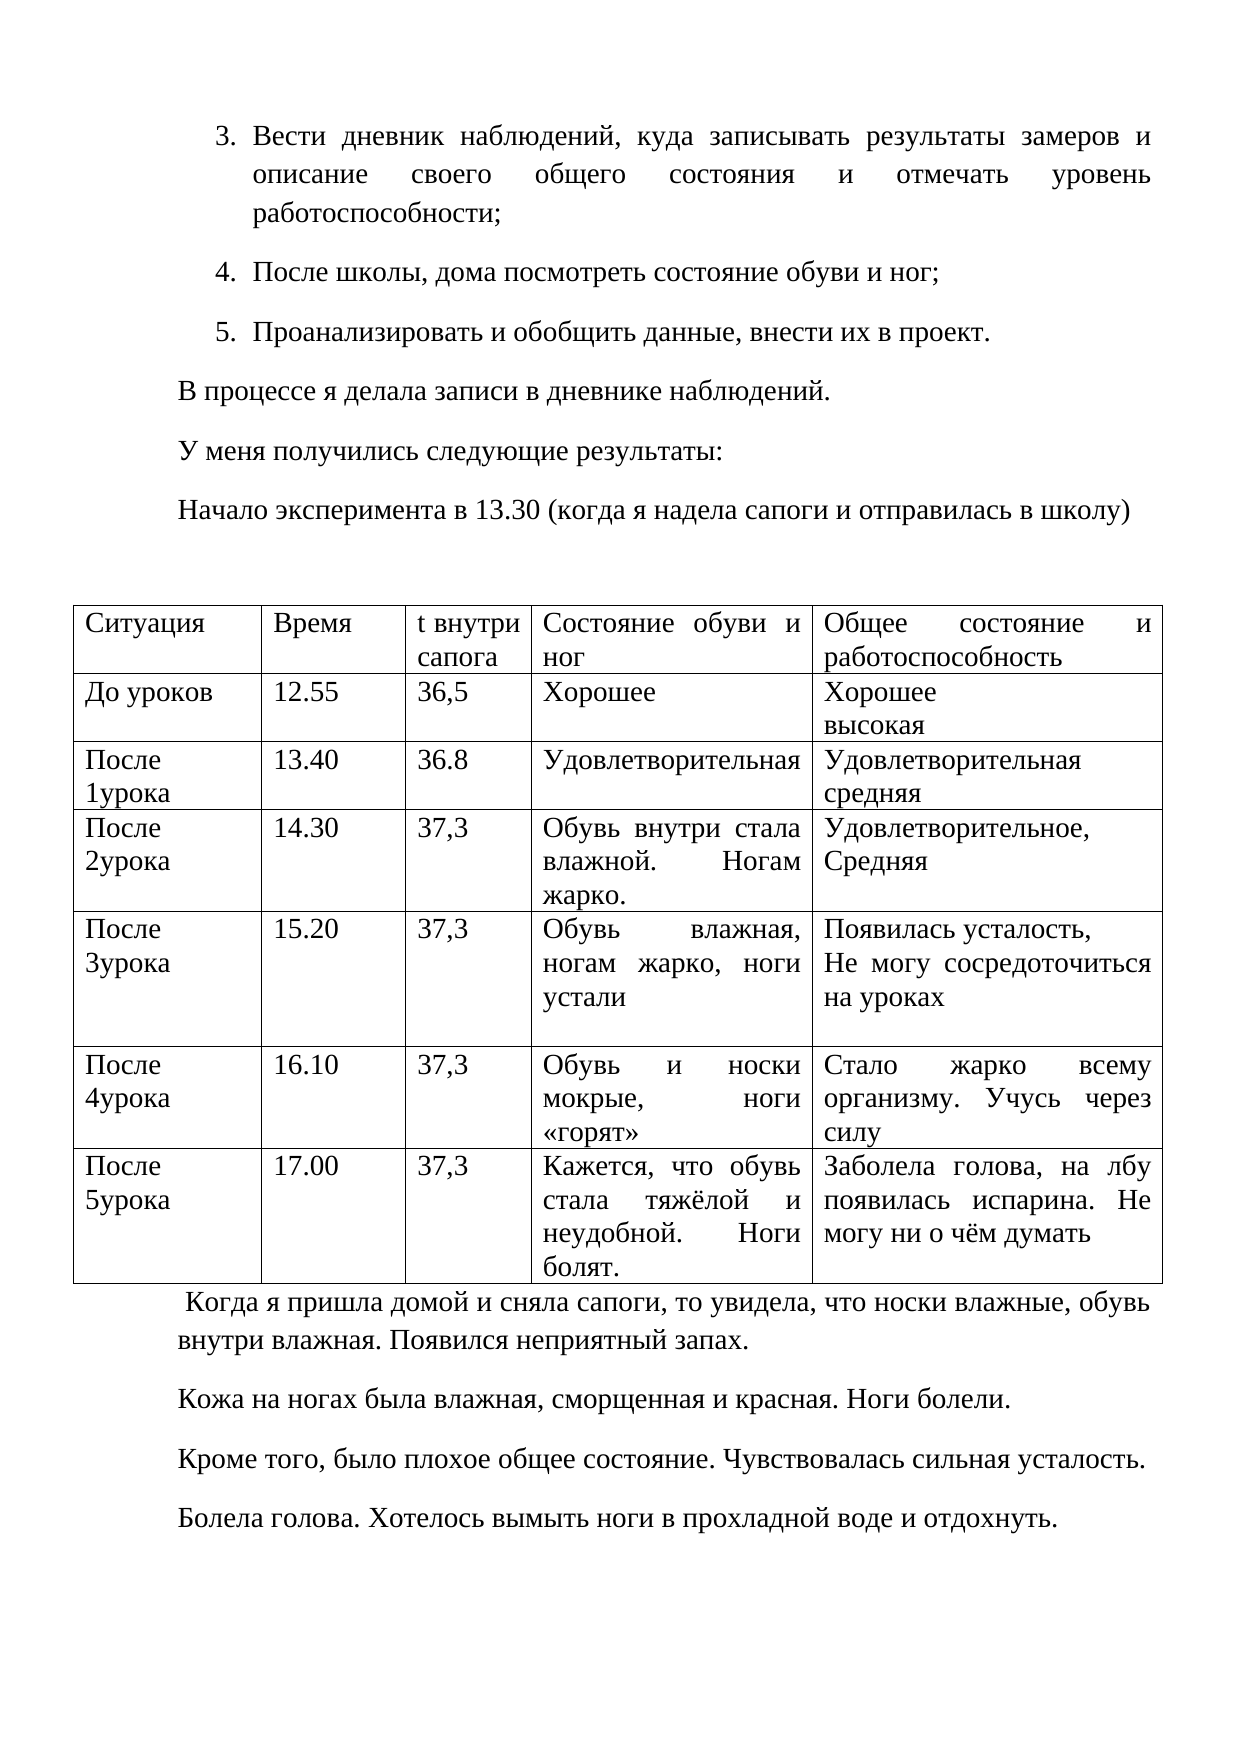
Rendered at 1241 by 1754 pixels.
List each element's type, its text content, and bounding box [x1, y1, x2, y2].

table_header Ситуация [74, 606, 261, 673]
table_cell После 4урока [74, 1047, 261, 1147]
table_cell Удовлетворительная [532, 742, 812, 809]
table_cell 12.55 [262, 674, 405, 741]
text Кожа на ногах была влажная, сморщенная и красная. Ноги болели. [177, 1382, 1152, 1415]
table_cell После 5урока [74, 1149, 261, 1283]
table_cell Заболела голова, на лбу появилась испарина. Не могу ни о чём думать [813, 1149, 1162, 1283]
table_cell 14.30 [262, 810, 405, 911]
table_cell 37,3 [406, 912, 531, 1046]
table_cell Стало жарко всему организму. Учусь через силу [813, 1047, 1162, 1147]
table_cell 16.10 [262, 1047, 405, 1147]
table_cell 15.20 [262, 912, 405, 1046]
table_cell После 1урока [74, 742, 261, 809]
table_header Состояние обуви и ног [532, 606, 812, 673]
text У меня получились следующие результаты: [177, 433, 1152, 466]
table_cell Обувь внутри стала влажной. Ногам жарко. [532, 810, 812, 911]
text В процессе я делала записи в дневнике наблюдений. [177, 373, 1152, 407]
table_cell Появилась усталость, Не могу сосредоточиться на уроках [813, 912, 1162, 1046]
table_header Время [262, 606, 405, 673]
text Болела голова. Хотелось вымыть ноги в прохладной воде и отдохнуть. [177, 1500, 1152, 1534]
list После школы, дома посмотреть состояние обуви и ног; [215, 254, 1152, 288]
table_cell После 3урока [74, 912, 261, 1046]
list Проанализировать и обобщить данные, внести их в проект. [215, 314, 1152, 347]
table_cell Хорошее высокая [813, 674, 1162, 741]
table_cell 17.00 [262, 1149, 405, 1283]
table_cell Обувь влажная, ногам жарко, ноги устали [532, 912, 812, 1046]
table_header Общее состояние и работоспособность [813, 606, 1162, 673]
table_cell 13.40 [262, 742, 405, 809]
table_cell После 2урока [74, 810, 261, 911]
table_cell Удовлетворительная средняя [813, 742, 1162, 809]
table_cell Хорошее [532, 674, 812, 741]
table_cell Удовлетворительное, Средняя [813, 810, 1162, 911]
table_cell 36,5 [406, 674, 531, 741]
text Кроме того, было плохое общее состояние. Чувствовалась сильная усталость. [177, 1441, 1152, 1474]
table_cell 37,3 [406, 1149, 531, 1283]
list Вести дневник наблюдений, куда записывать результаты замеров и описание своего общего состояния и отмечать уровень работоспособности; [215, 118, 1152, 229]
table_header t внутри сапога [406, 606, 531, 673]
table_cell 37,3 [406, 810, 531, 911]
table_cell Обувь и носки мокрые, ноги «горят» [532, 1047, 812, 1147]
table_cell 36.8 [406, 742, 531, 809]
text Начало эксперимента в 13.30 (когда я надела сапоги и отправилась в школу) [177, 492, 1152, 526]
table_cell Кажется, что обувь стала тяжёлой и неудобной. Ноги болят. [532, 1149, 812, 1283]
table_cell До уроков [74, 674, 261, 741]
text Когда я пришла домой и сняла сапоги, то увидела, что носки влажные, обувь внутри влажная. Появился неприятный запах. [177, 1284, 1152, 1356]
table_cell 37,3 [406, 1047, 531, 1147]
